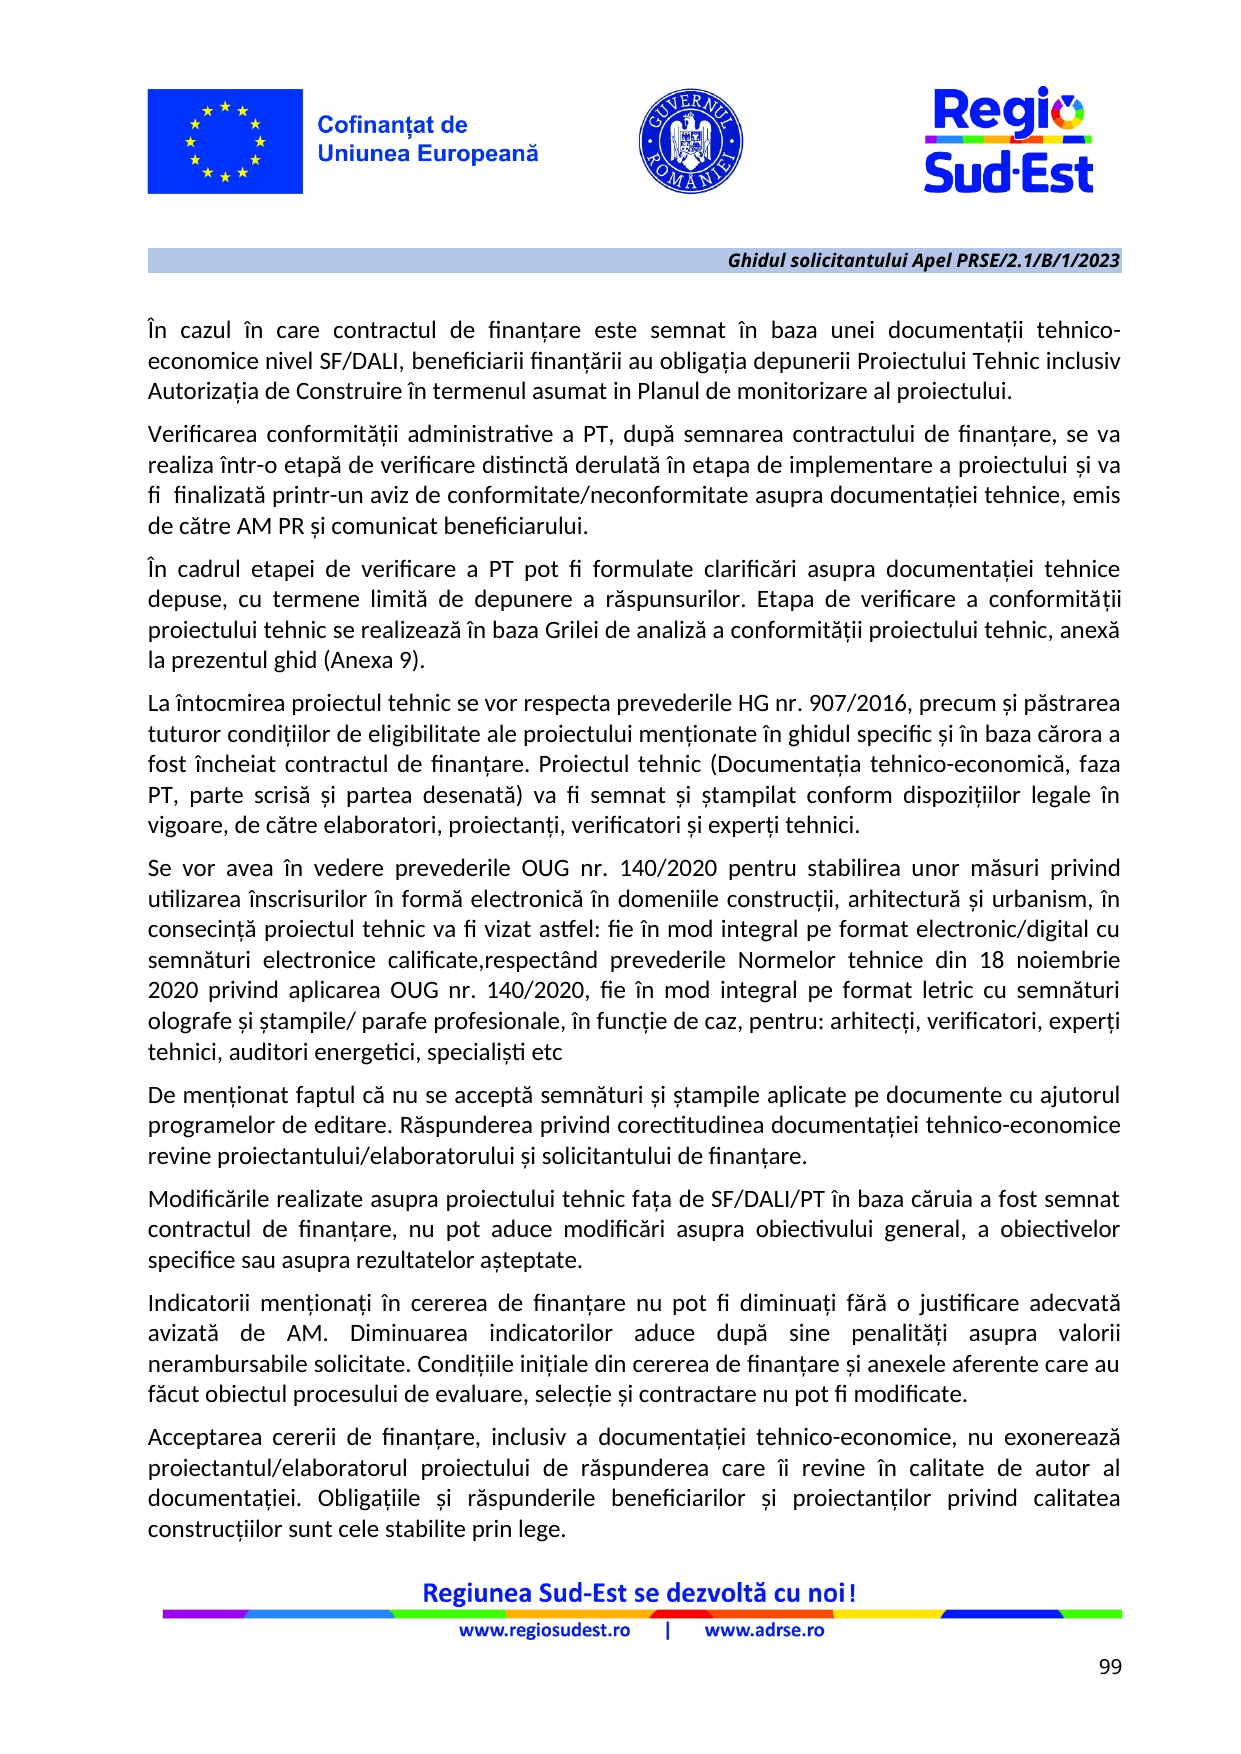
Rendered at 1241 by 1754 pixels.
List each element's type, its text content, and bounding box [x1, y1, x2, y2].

text Modificările realizate asupra proiectului tehnic fața de SF/DALI/PT în baza căruia a fost semnat contractul de finanțare, nu pot aduce modificări asupra obiectivului general, a obiectivelor specifice sau asupra rezultatelor așteptate. [148, 1183, 1122, 1274]
text Verificarea conformității administrative a PT, după semnarea contractului de finanțare, se va realiza într-o etapă de verificare distinctă derulată în etapa de implementare a proiectului şi va fi finalizată printr-un aviz de conformitate/neconformitate asupra documentației tehnice, emis de către AM PR și comunicat beneficiarului. [148, 418, 1122, 540]
text De menționat faptul că nu se acceptă semnături și ștampile aplicate pe documente cu ajutorul programelor de editare. Răspunderea privind corectitudinea documentației tehnico-economice revine proiectantului/elaboratorului și solicitantului de finanțare. [148, 1079, 1122, 1170]
picture [147, 86, 1093, 195]
text Acceptarea cererii de finanțare, inclusiv a documentației tehnico-economice, nu exonerează proiectantul/elaboratorul proiectului de răspunderea care îi revine în calitate de autor al documentației. Obligațiile și răspunderile beneficiarilor și proiectanților privind calitatea construcțiilor sunt cele stabilite prin lege. [148, 1421, 1122, 1543]
picture [162, 1582, 1123, 1640]
text Se vor avea în vedere prevederile OUG nr. 140/2020 pentru stabilirea unor măsuri privind utilizarea înscrisurilor în formă electronică în domeniile construcții, arhitectură și urbanism, în consecință proiectul tehnic va fi vizat astfel: fie în mod integral pe format electronic/digital cu semnături electronice calificate,respectând prevederile Normelor tehnice din 18 noiembrie 2020 privind aplicarea OUG nr. 140/2020, fie în mod integral pe format letric cu semnături olografe și ștampile/ parafe profesionale, în funcție de caz, pentru: arhitecți, verificatori, experți tehnici, auditori energetici, specialiști etc [148, 853, 1122, 1066]
text În cazul în care contractul de finanțare este semnat în baza unei documentații tehnico-economice nivel SF/DALI, beneficiarii finanțării au obligația depunerii Proiectului Tehnic inclusiv Autorizația de Construire în termenul asumat in Planul de monitorizare al proiectului. [148, 314, 1122, 406]
text În cadrul etapei de verificare a PT pot fi formulate clarificări asupra documentației tehnice depuse, cu termene limită de depunere a răspunsurilor. Etapa de verificare a conformităţii proiectului tehnic se realizează în baza Grilei de analiză a conformității proiectului tehnic, anexă la prezentul ghid (Anexa 9). [148, 553, 1122, 675]
text La întocmirea proiectul tehnic se vor respecta prevederile HG nr. 907/2016, precum și păstrarea tuturor condițiilor de eligibilitate ale proiectului menționate în ghidul specific și în baza cărora a fost încheiat contractul de finanțare. Proiectul tehnic (Documentația tehnico-economică, faza PT, parte scrisă și partea desenată) va fi semnat și ștampilat conform dispozițiilor legale în vigoare, de către elaboratori, proiectanți, verificatori și experți tehnici. [148, 687, 1122, 840]
text Indicatorii menționați în cererea de finanțare nu pot fi diminuați fără o justificare adecvată avizată de AM. Diminuarea indicatorilor aduce după sine penalități asupra valorii nerambursabile solicitate. Condițiile inițiale din cererea de finanțare și anexele aferente care au făcut obiectul procesului de evaluare, selecție și contractare nu pot fi modificate. [148, 1287, 1122, 1409]
